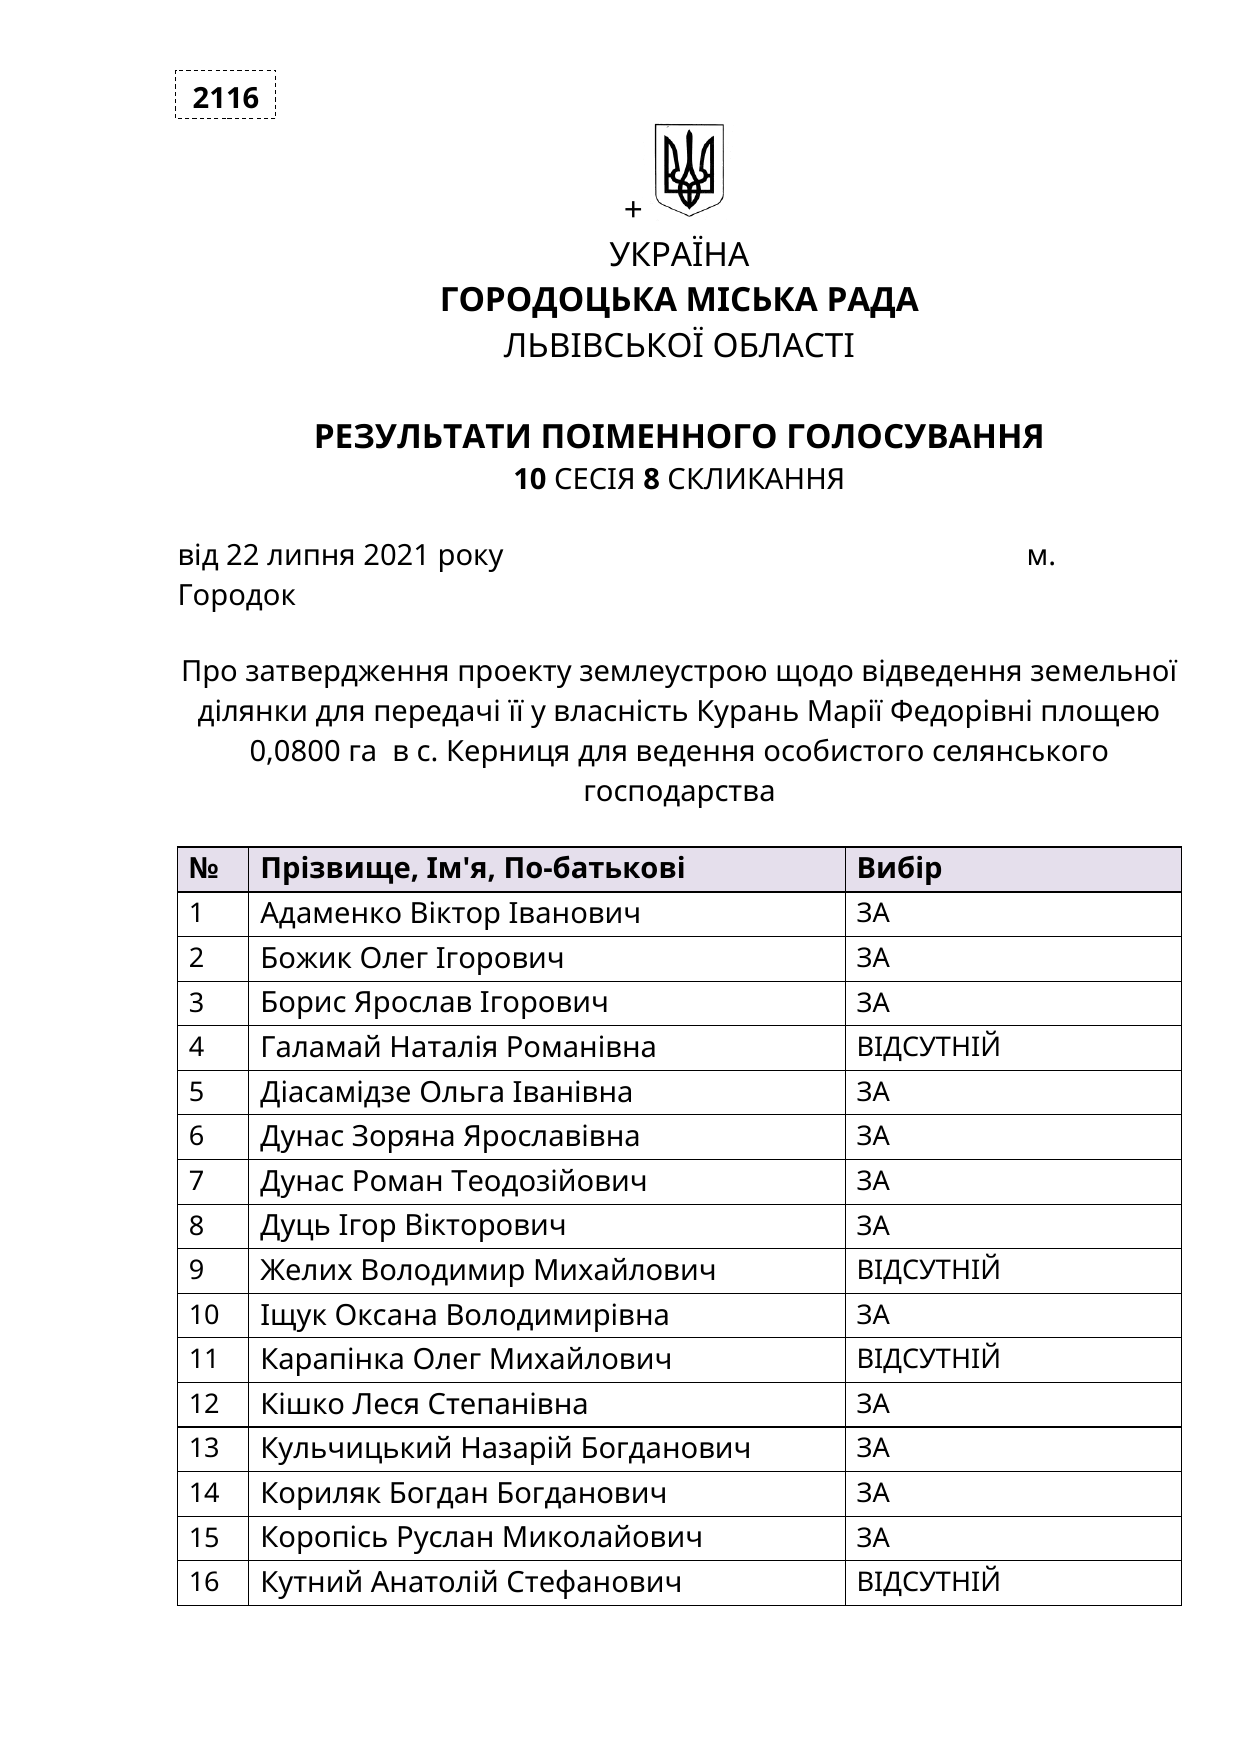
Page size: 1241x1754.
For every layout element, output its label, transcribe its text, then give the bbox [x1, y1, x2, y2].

table_cell Дуць Ігор Вікторович [249, 1205, 845, 1248]
text Про затвердження проекту землеустрою щодо відведення земельної ділянки для передачі її у власність Курань Марії Федорівні площею 0,0800 га в с. Керниця для ведення особистого селянського господарства [177, 651, 1181, 809]
text УКРАЇНА [177, 231, 1181, 276]
table_cell Галамай Наталія Романівна [249, 1026, 845, 1070]
table_cell 12 [178, 1383, 248, 1426]
table_cell Дунас Зоряна Ярославівна [249, 1115, 845, 1159]
table_cell ЗА [846, 1472, 1181, 1516]
table_cell 4 [178, 1026, 248, 1070]
table_cell ВІДСУТНІЙ [846, 1249, 1181, 1293]
table_cell Дунас Роман Теодозійович [249, 1160, 845, 1203]
table_cell ЗА [846, 982, 1181, 1025]
table_cell ВІДСУТНІЙ [846, 1026, 1181, 1070]
table_cell Діасамідзе Ольга Іванівна [249, 1071, 845, 1114]
table_cell 11 [178, 1338, 248, 1382]
table_cell Карапінка Олег Михайлович [249, 1338, 845, 1382]
text ЛЬВІВСЬКОЇ ОБЛАСТІ [177, 322, 1181, 367]
table_cell ЗА [846, 1160, 1181, 1203]
table_cell 1 [178, 893, 248, 936]
table_cell Адаменко Віктор Іванович [249, 893, 845, 936]
table_cell ЗА [846, 1383, 1181, 1426]
table_cell ЗА [846, 1428, 1181, 1471]
table_cell 13 [178, 1428, 248, 1471]
table_cell Коропісь Руслан Миколайович [249, 1517, 845, 1560]
table_cell ЗА [846, 1115, 1181, 1159]
table_cell Кутний Анатолій Стефанович [249, 1561, 845, 1605]
table_cell 8 [178, 1205, 248, 1248]
table_cell Борис Ярослав Ігорович [249, 982, 845, 1025]
table_cell ЗА [846, 1294, 1181, 1337]
table_cell 6 [178, 1115, 248, 1159]
text + [177, 118, 1181, 231]
table_cell 3 [178, 982, 248, 1025]
table_cell ВІДСУТНІЙ [846, 1561, 1181, 1605]
table_cell Желих Володимир Михайлович [249, 1249, 845, 1293]
table_cell ЗА [846, 937, 1181, 981]
table_cell Іщук Оксана Володимирівна [249, 1294, 845, 1337]
text РЕЗУЛЬТАТИ ПОІМЕННОГО ГОЛОСУВАННЯ [177, 412, 1181, 458]
table_cell ЗА [846, 893, 1181, 936]
table_cell ВІДСУТНІЙ [846, 1338, 1181, 1382]
table_cell ЗА [846, 1205, 1181, 1248]
table_cell ЗА [846, 1071, 1181, 1114]
table_header Прізвище, Ім'я, По-батькові [249, 848, 845, 891]
table_cell 15 [178, 1517, 248, 1560]
table_header № [178, 848, 248, 891]
text 10 СЕСІЯ 8 СКЛИКАННЯ [177, 458, 1181, 498]
text від 22 липня 2021 року м. Городок [177, 534, 1181, 614]
table_cell 7 [178, 1160, 248, 1203]
table_header Вибір [846, 848, 1181, 891]
table_cell 14 [178, 1472, 248, 1516]
text ГОРОДОЦЬКА МІСЬКА РАДА [177, 276, 1181, 322]
table_cell Кориляк Богдан Богданович [249, 1472, 845, 1516]
table_cell Кішко Леся Степанівна [249, 1383, 845, 1426]
table_cell 2 [178, 937, 248, 981]
table_cell 9 [178, 1249, 248, 1293]
table_cell 10 [178, 1294, 248, 1337]
table_cell 16 [178, 1561, 248, 1605]
table_cell Кульчицький Назарій Богданович [249, 1428, 845, 1471]
picture [642, 118, 735, 221]
table_cell 5 [178, 1071, 248, 1114]
table_cell ЗА [846, 1517, 1181, 1560]
table_cell Божик Олег Ігорович [249, 937, 845, 981]
